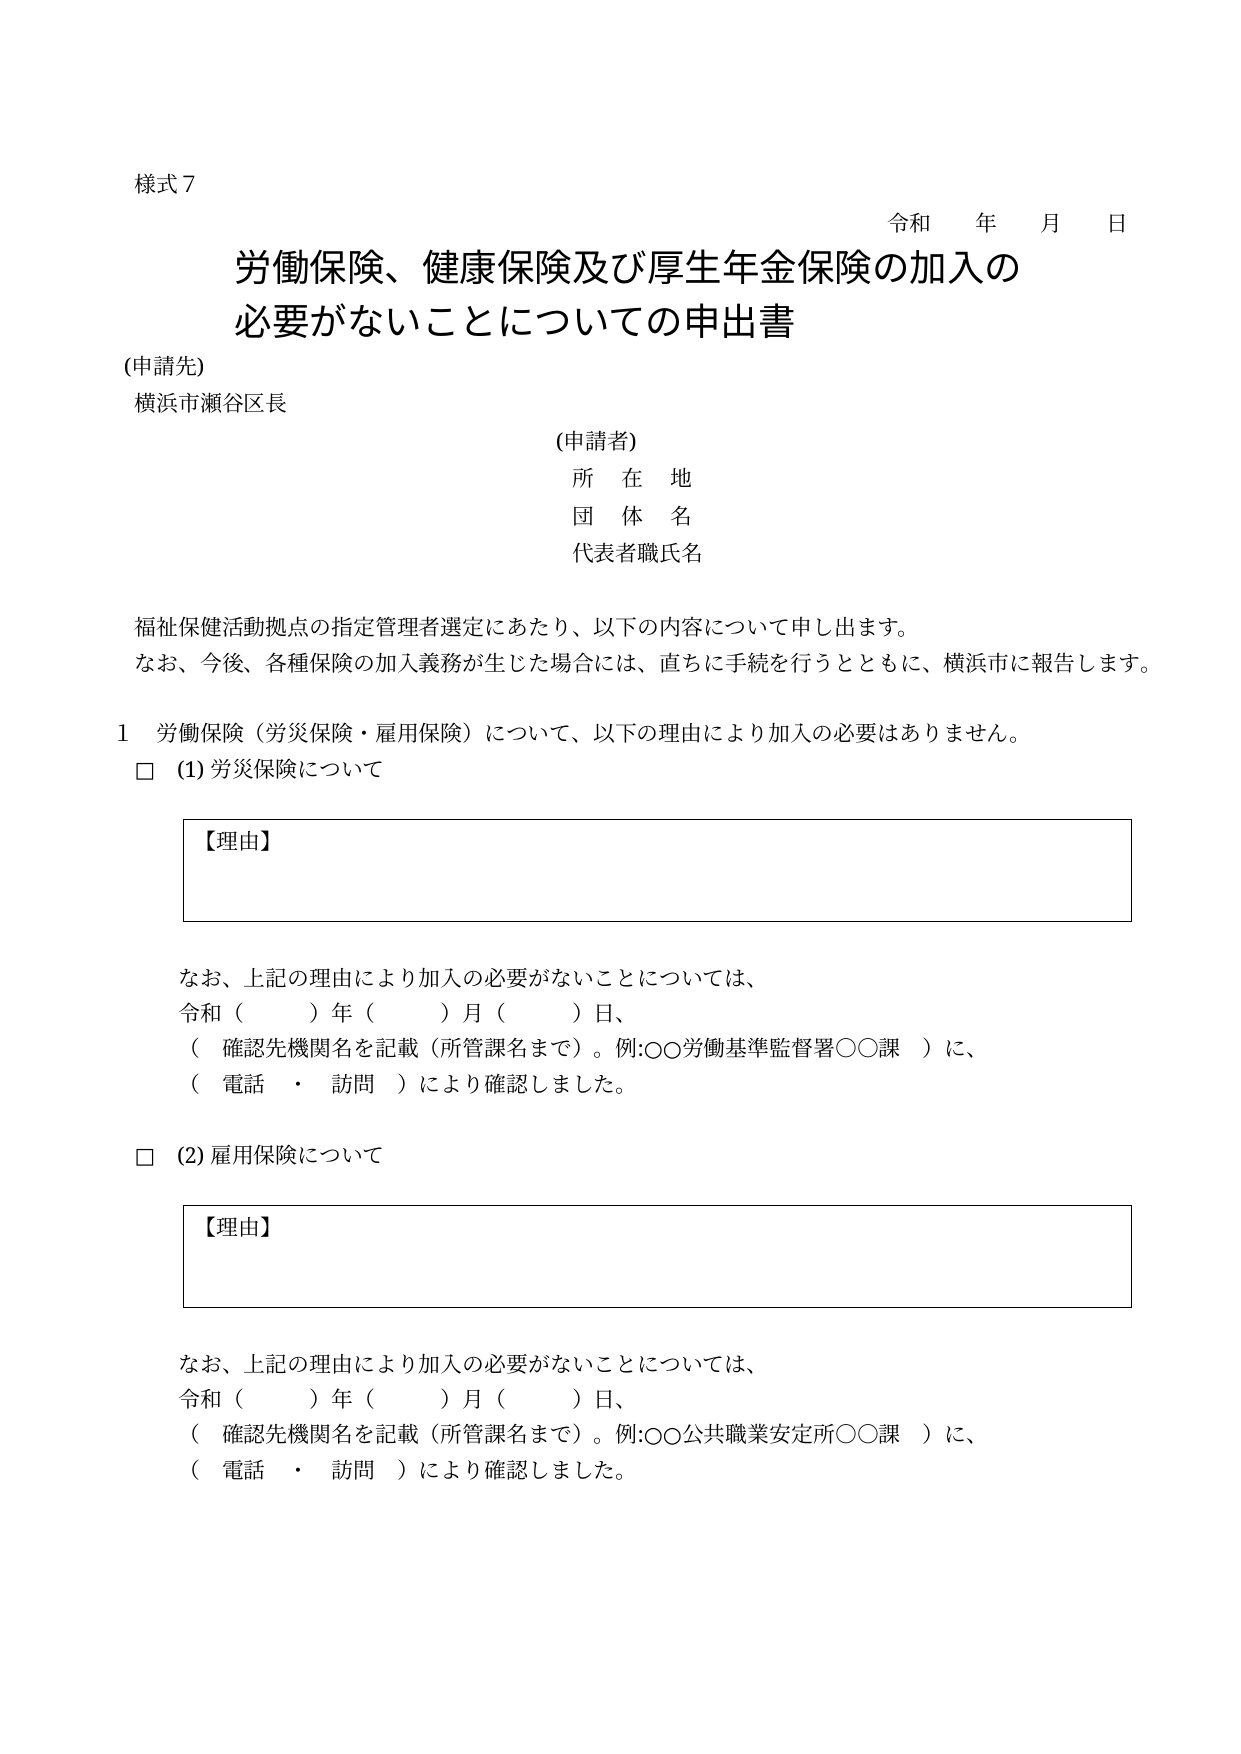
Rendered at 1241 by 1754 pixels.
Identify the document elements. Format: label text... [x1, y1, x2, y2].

text 令和（ ）年（ ）月（ ）日、 [112, 992, 1149, 1028]
text なお、上記の理由により加入の必要がないことについては、 [112, 957, 1149, 992]
text （ 確認先機関名を記載（所管課名まで）。例:○○公共職業安定所○○課 ）に、 [112, 1414, 1149, 1449]
text (申請者) [112, 421, 1128, 458]
text 必要がないことについての申出書 [47, 292, 1149, 346]
text (1) 労災保険について [47, 748, 1149, 783]
text 所 在 地 [112, 458, 1128, 496]
text 令和 年 月 日 [112, 202, 1128, 237]
text 代表者職氏名 [112, 533, 1128, 571]
text (申請先) [112, 346, 1128, 383]
table_header 【理由】 [184, 1206, 1131, 1307]
text １ 労働保険（労災保険・雇用保険）について、以下の理由により加入の必要はありません。 [112, 713, 1149, 748]
text 福祉保健活動拠点の指定管理者選定にあたり、以下の内容について申し出ます。 [47, 606, 1149, 642]
text （ 電話 ・ 訪問 ）により確認しました。 [112, 1063, 1149, 1099]
text 令和（ ）年（ ）月（ ）日、 [112, 1378, 1149, 1414]
text 様式７ [112, 164, 1128, 202]
text 団 体 名 [112, 496, 1128, 533]
text （ 電話 ・ 訪問 ）により確認しました。 [112, 1449, 1149, 1485]
text (2) 雇用保険について [112, 1134, 1149, 1169]
text （ 確認先機関名を記載（所管課名まで）。例:○○労働基準監督署○○課 ）に、 [112, 1028, 1149, 1063]
text 横浜市瀬谷区長 [112, 383, 1128, 421]
text 労働保険、健康保険及び厚生年金保険の加入の [47, 237, 1149, 292]
text なお、今後、各種保険の加入義務が生じた場合には、直ちに手続を行うとともに、横浜市に報告します。 [47, 642, 1149, 677]
text なお、上記の理由により加入の必要がないことについては、 [112, 1343, 1149, 1378]
table_header 【理由】 [184, 820, 1131, 921]
